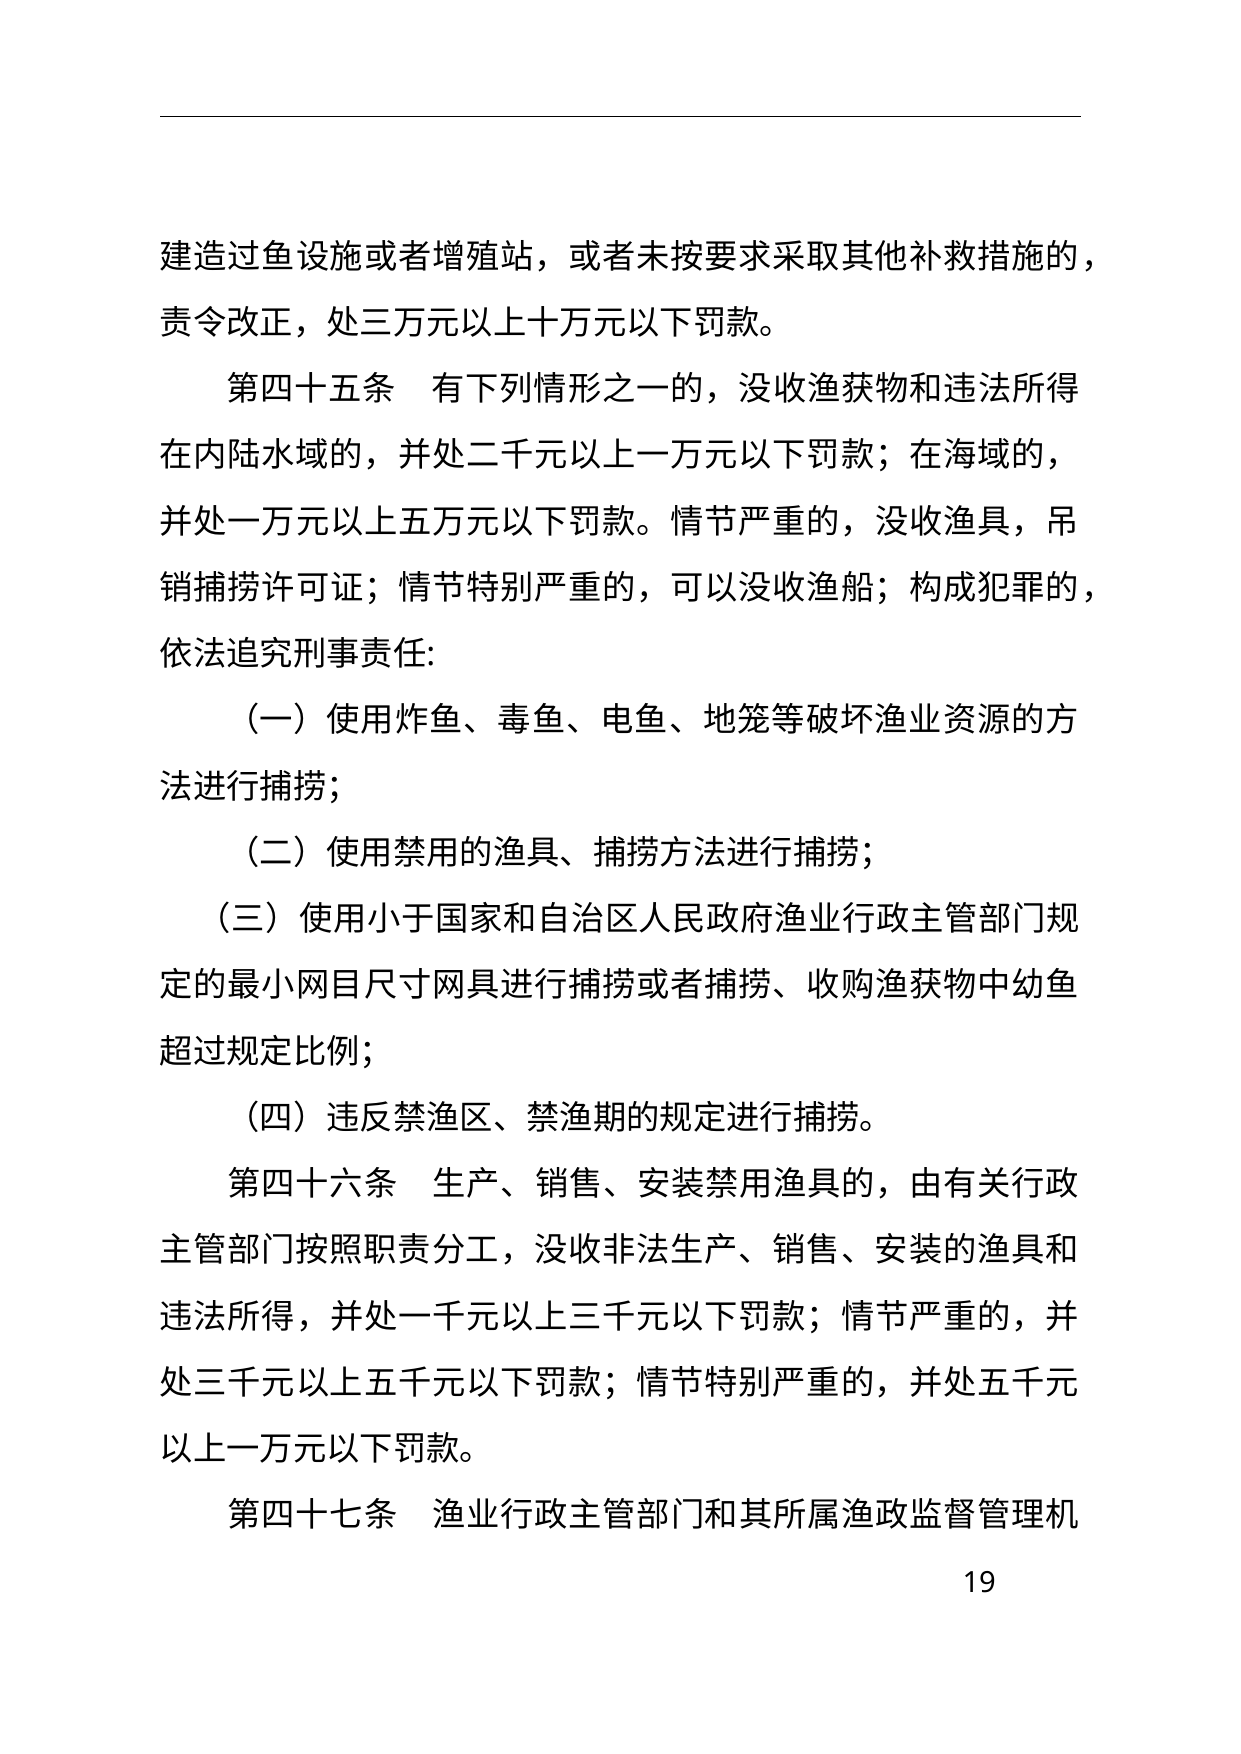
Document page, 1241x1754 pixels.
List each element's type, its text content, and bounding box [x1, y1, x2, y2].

text （四）违反禁渔区、禁渔期的规定进行捕捞。 [159, 1082, 1081, 1148]
text 第四十五条 有下列情形之一的，没收渔获物和违法所得，在内陆水域的，并处二千元以上一万元以下罚款；在海域的，并处一万元以上五万元以下罚款。情节严重的，没收渔具，吊销捕捞许可证；情节特别严重的，可以没收渔船；构成犯罪的，依法追究刑事责任: [159, 353, 1081, 684]
text （三）使用小于国家和自治区人民政府渔业行政主管部门规定的最小网目尺寸网具进行捕捞或者捕捞、收购渔获物中幼鱼超过规定比例； [159, 883, 1081, 1082]
list 使用禁用的渔具、捕捞方法进行捕捞； [159, 817, 1081, 883]
text 第四十六条 生产、销售、安装禁用渔具的，由有关行政主管部门按照职责分工，没收非法生产、销售、安装的渔具和违法所得，并处一千元以上三千元以下罚款；情节严重的，并处三千元以上五千元以下罚款；情节特别严重的，并处五千元以上一万元以下罚款。 [159, 1148, 1081, 1479]
list 使用炸鱼、毒鱼、电鱼、地笼等破坏渔业资源的方法进行捕捞； [159, 684, 1081, 817]
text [159, 220, 1081, 353]
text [159, 1479, 1081, 1545]
